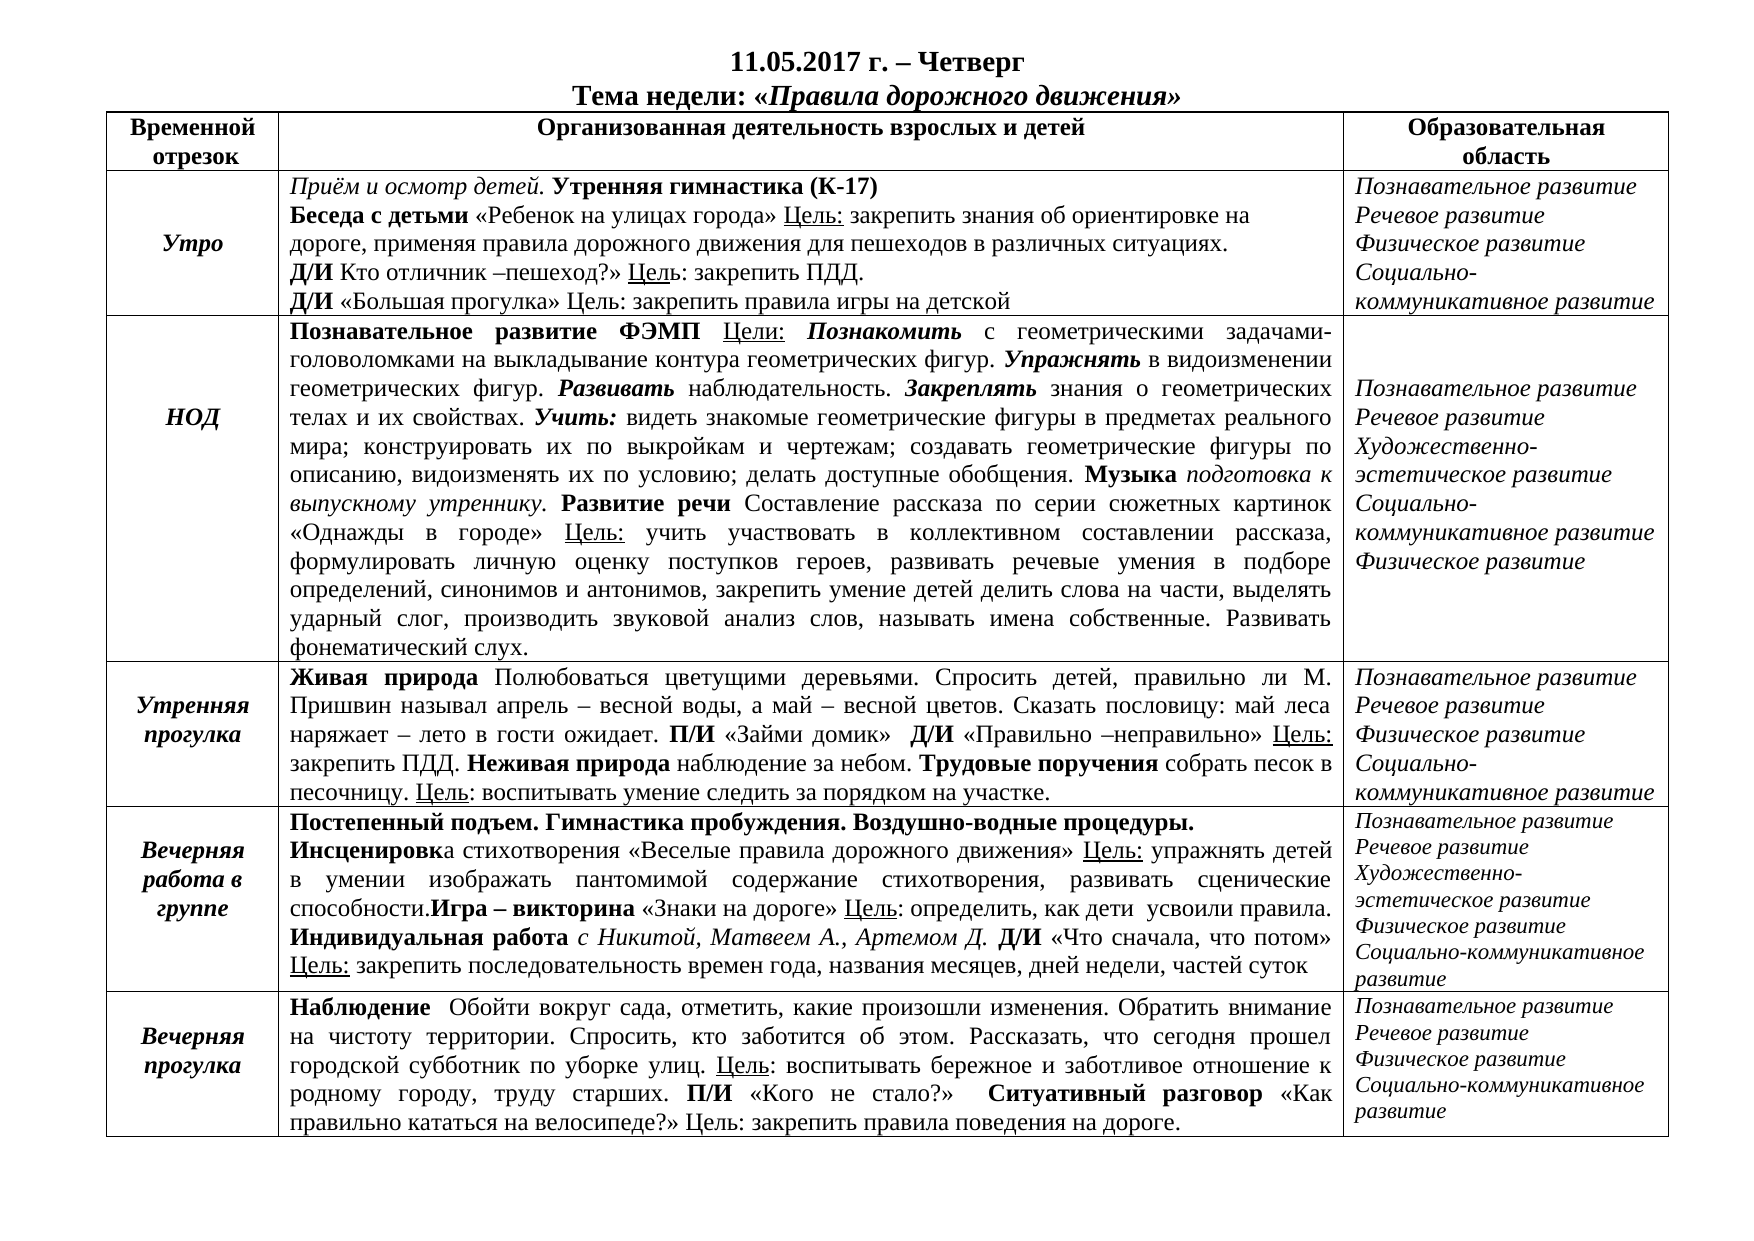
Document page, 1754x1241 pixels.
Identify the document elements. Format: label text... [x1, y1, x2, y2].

table_cell Утро [107, 171, 278, 315]
table_cell Вечерняя прогулка [107, 992, 278, 1136]
table_cell Познавательное развитие Речевое развитие Физическое развитие Социально-коммуникативное развитие [1344, 992, 1668, 1136]
table_header Организованная деятельность взрослых и детей [279, 113, 1343, 170]
text 11.05.2017 г. – Четверг [118, 44, 1636, 78]
table_cell Постепенный подъем. Гимнастика пробуждения. Воздушно-водные процедуры. Инсценировка стихотворения «Веселые правила дорожного движения» Цель: упражнять детей в умении изображать пантомимой содержание стихотворения, развивать сценические способности.Игра – викторина «Знаки на дороге» Цель: определить, как дети усвоили правила. Индивидуальная работа с Никитой, Матвеем А., Артемом Д. Д/И «Что сначала, что потом» Цель: закрепить последовательность времен года, названия месяцев, дней недели, частей суток [279, 807, 1343, 991]
table_cell Познавательное развитие ФЭМП Цели: Познакомить с геометрическими задачами-головоломками на выкладывание контура геометрических фигур. Упражнять в видоизменении геометрических фигур. Развивать наблюдательность. Закреплять знания о геометрических телах и их свойствах. Учить: видеть знакомые геометрические фигуры в предметах реального мира; конструировать их по выкройкам и чертежам; создавать геометрические фигуры по описанию, видоизменять их по условию; делать доступные обобщения. Музыка подготовка к выпускному утреннику. Развитие речи Составление рассказа по серии сюжетных картинок «Однажды в городе» Цель: учить участвовать в коллективном составлении рассказа, формулировать личную оценку поступков героев, развивать речевые умения в подборе определений, синонимов и антонимов, закрепить умение детей делить слова на части, выделять ударный слог, производить звуковой анализ слов, называть имена собственные. Развивать фонематический слух. [279, 316, 1343, 661]
table_cell Наблюдение Обойти вокруг сада, отметить, какие произошли изменения. Обратить внимание на чистоту территории. Спросить, кто заботится об этом. Рассказать, что сегодня прошел городской субботник по уборке улиц. Цель: воспитывать бережное и заботливое отношение к родному городу, труду старших. П/И «Кого не стало?» Ситуативный разговор «Как правильно кататься на велосипеде?» Цель: закрепить правила поведения на дороге. [279, 992, 1343, 1136]
table_cell НОД [107, 316, 278, 661]
table_cell Утренняя прогулка [107, 662, 278, 806]
table_cell Познавательное развитие Речевое развитие Художественно-эстетическое развитие Физическое развитие Социально-коммуникативное развитие [1344, 807, 1668, 991]
table_cell Живая природа Полюбоваться цветущими деревьями. Спросить детей, правильно ли М. Пришвин называл апрель – весной воды, а май – весной цветов. Сказать пословицу: май леса наряжает – лето в гости ожидает. П/И «Займи домик» Д/И «Правильно –неправильно» Цель: закрепить ПДД. Неживая природа наблюдение за небом. Трудовые поручения собрать песок в песочницу. Цель: воспитывать умение следить за порядком на участке. [279, 662, 1343, 806]
table_cell Познавательное развитие Речевое развитие Физическое развитие Социально-коммуникативное развитие [1344, 171, 1668, 315]
table_header Образовательная область [1344, 113, 1668, 170]
table_cell Вечерняя работа в группе [107, 807, 278, 991]
table_header Временной отрезок [107, 113, 278, 170]
table_cell Познавательное развитие Речевое развитие Физическое развитие Социально-коммуникативное развитие [1344, 662, 1668, 806]
table_cell Познавательное развитие Речевое развитие Художественно-эстетическое развитие Социально-коммуникативное развитие Физическое развитие [1344, 316, 1668, 661]
text Тема недели: «Правила дорожного движения» [118, 78, 1636, 111]
table_cell Приём и осмотр детей. Утренняя гимнастика (К-17) Беседа с детьми «Ребенок на улицах города» Цель: закрепить знания об ориентировке на дороге, применяя правила дорожного движения для пешеходов в различных ситуациях. Д/И Кто отличник –пешеход?» Цель: закрепить ПДД. Д/И «Большая прогулка» Цель: закрепить правила игры на детской [279, 171, 1343, 315]
